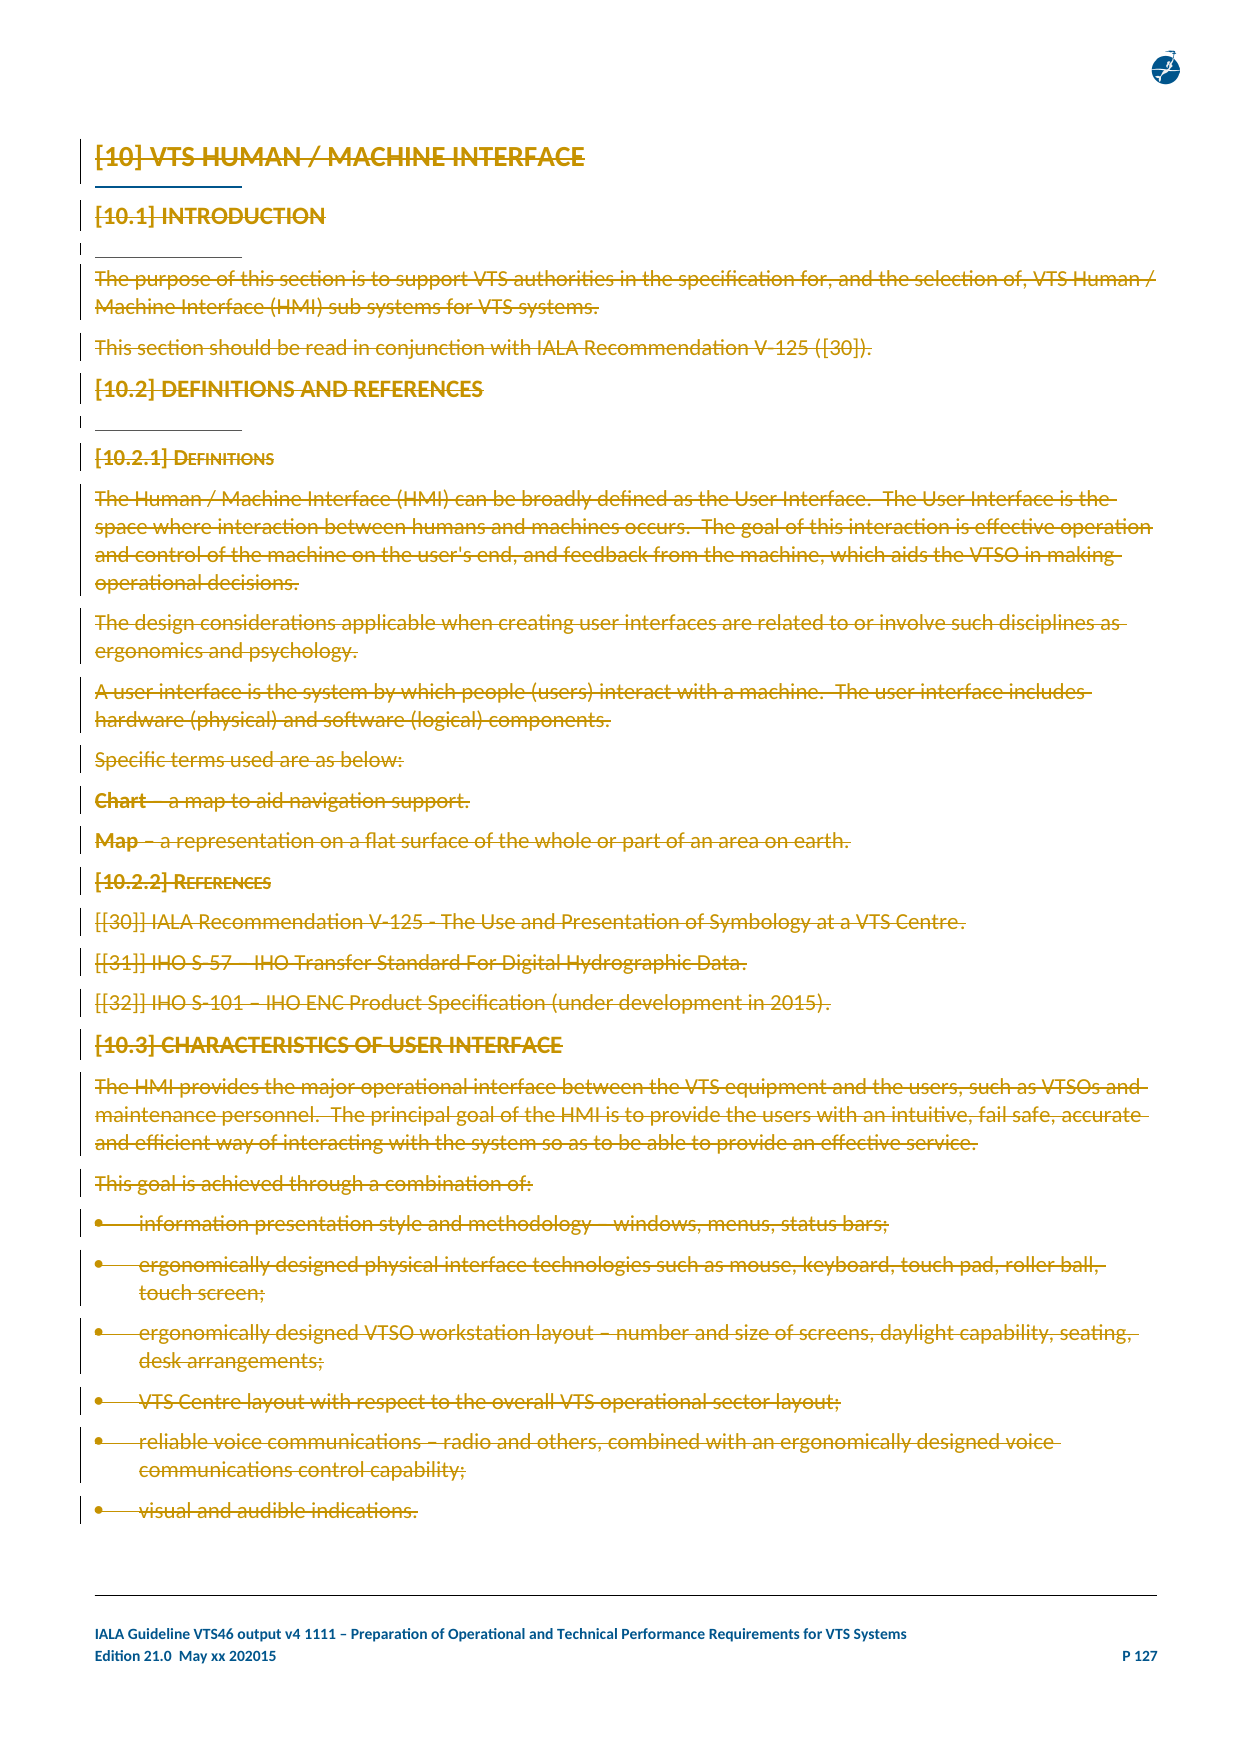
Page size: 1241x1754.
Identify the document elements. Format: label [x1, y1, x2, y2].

picture [1120, 0, 1239, 119]
